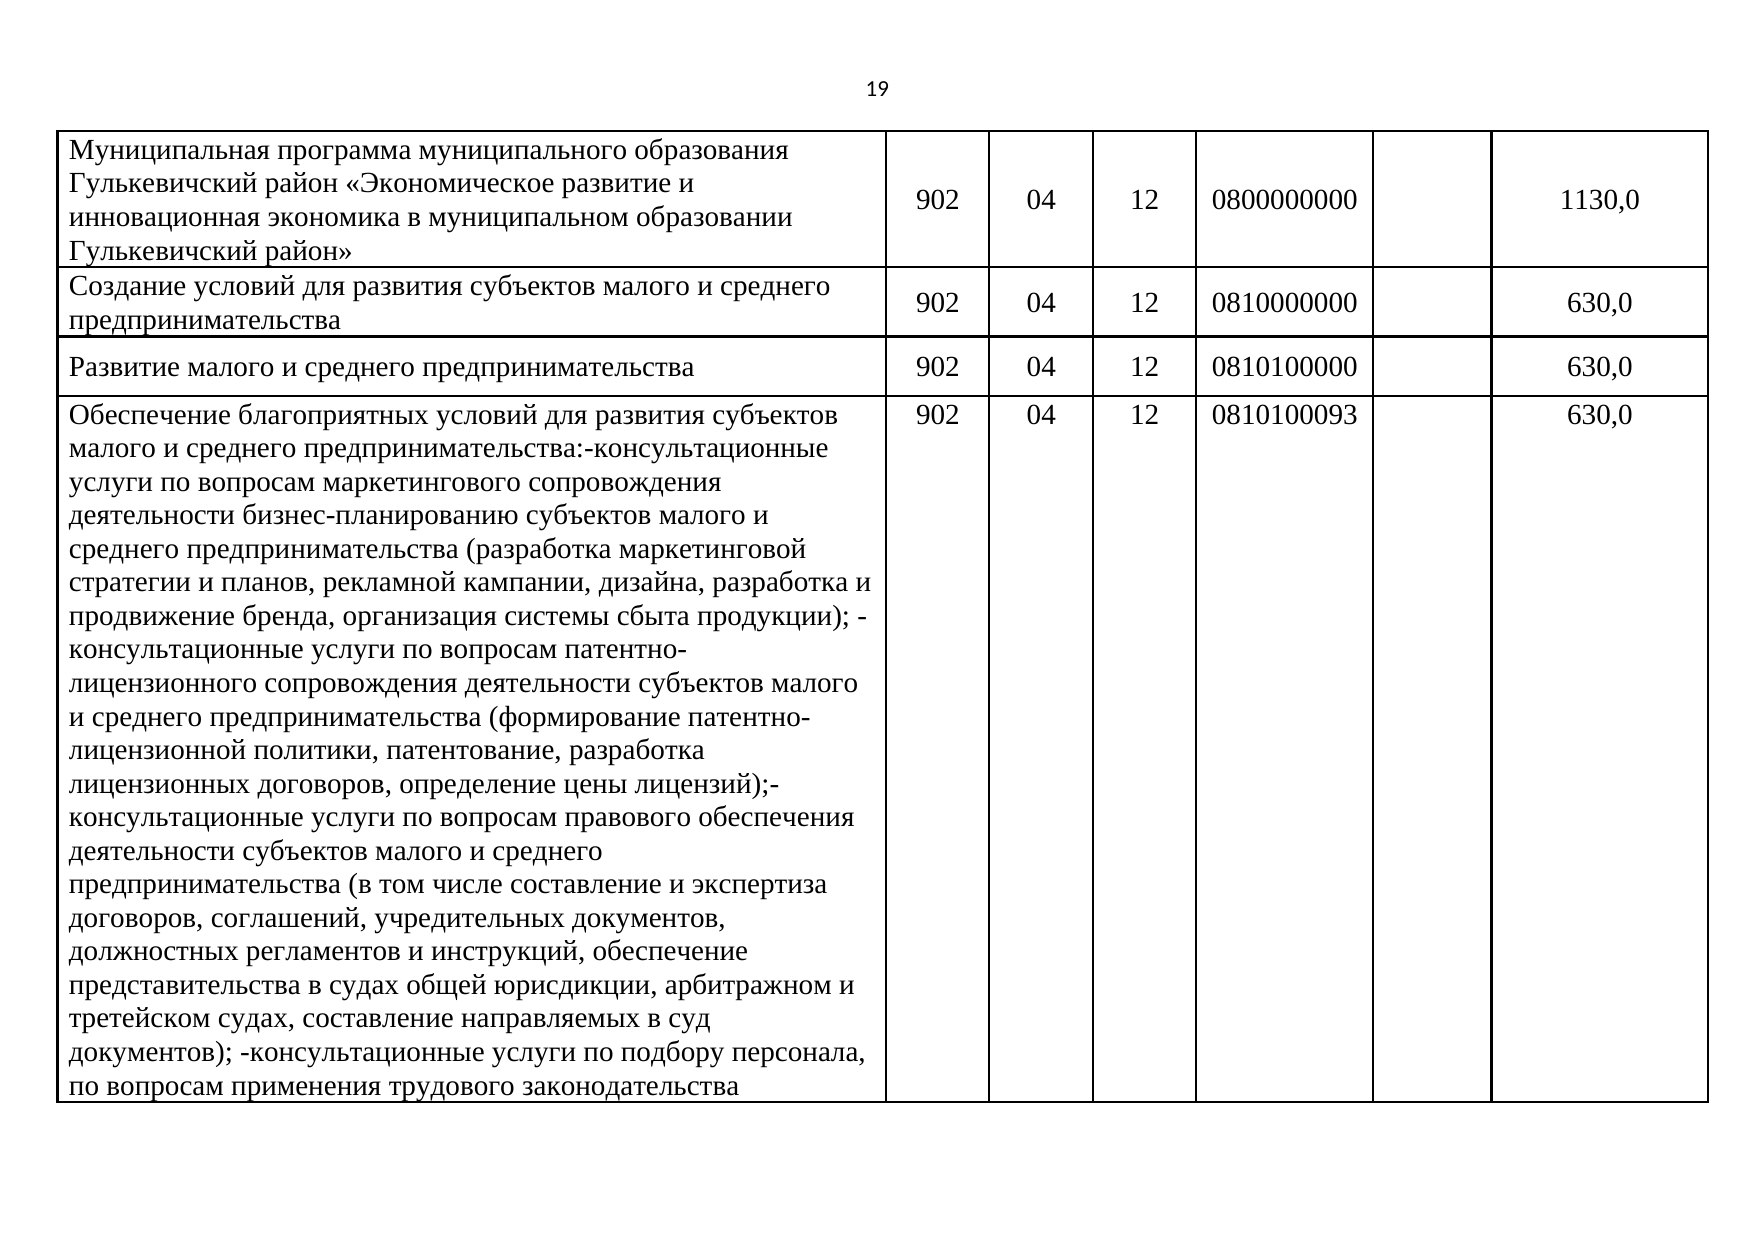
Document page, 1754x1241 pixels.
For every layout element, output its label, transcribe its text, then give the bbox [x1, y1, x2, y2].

table_cell 04 [990, 397, 1092, 1101]
table_cell 630,0 [1493, 397, 1707, 1101]
table_cell 12 [1094, 268, 1195, 335]
table_cell 04 [990, 268, 1092, 335]
table_cell 04 [990, 132, 1092, 266]
table_cell 0810100093 [1197, 397, 1372, 1101]
table_cell [1374, 338, 1490, 395]
table_cell 0810100000 [1197, 338, 1372, 395]
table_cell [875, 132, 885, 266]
table_cell [1374, 132, 1490, 266]
table_cell 12 [1094, 338, 1195, 395]
table_cell 902 [887, 132, 988, 266]
table_cell 0800000000 [1197, 132, 1372, 266]
table_cell 0810000000 [1197, 268, 1372, 335]
table_cell 630,0 [1493, 268, 1707, 335]
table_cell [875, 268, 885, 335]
table_cell 1130,0 [1493, 132, 1707, 266]
table_cell Развитие малого и среднего предпринимательства [59, 338, 885, 395]
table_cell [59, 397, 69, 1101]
table_cell 902 [887, 397, 988, 1101]
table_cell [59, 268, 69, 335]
table_cell 902 [887, 338, 988, 395]
table_cell 12 [1094, 132, 1195, 266]
table_cell 902 [887, 268, 988, 335]
table_cell 04 [990, 338, 1092, 395]
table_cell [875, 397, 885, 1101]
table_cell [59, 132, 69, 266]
table_cell 630,0 [1493, 338, 1707, 395]
table_cell [1374, 397, 1490, 1101]
table_cell 12 [1094, 397, 1195, 1101]
table_cell [1374, 268, 1490, 335]
